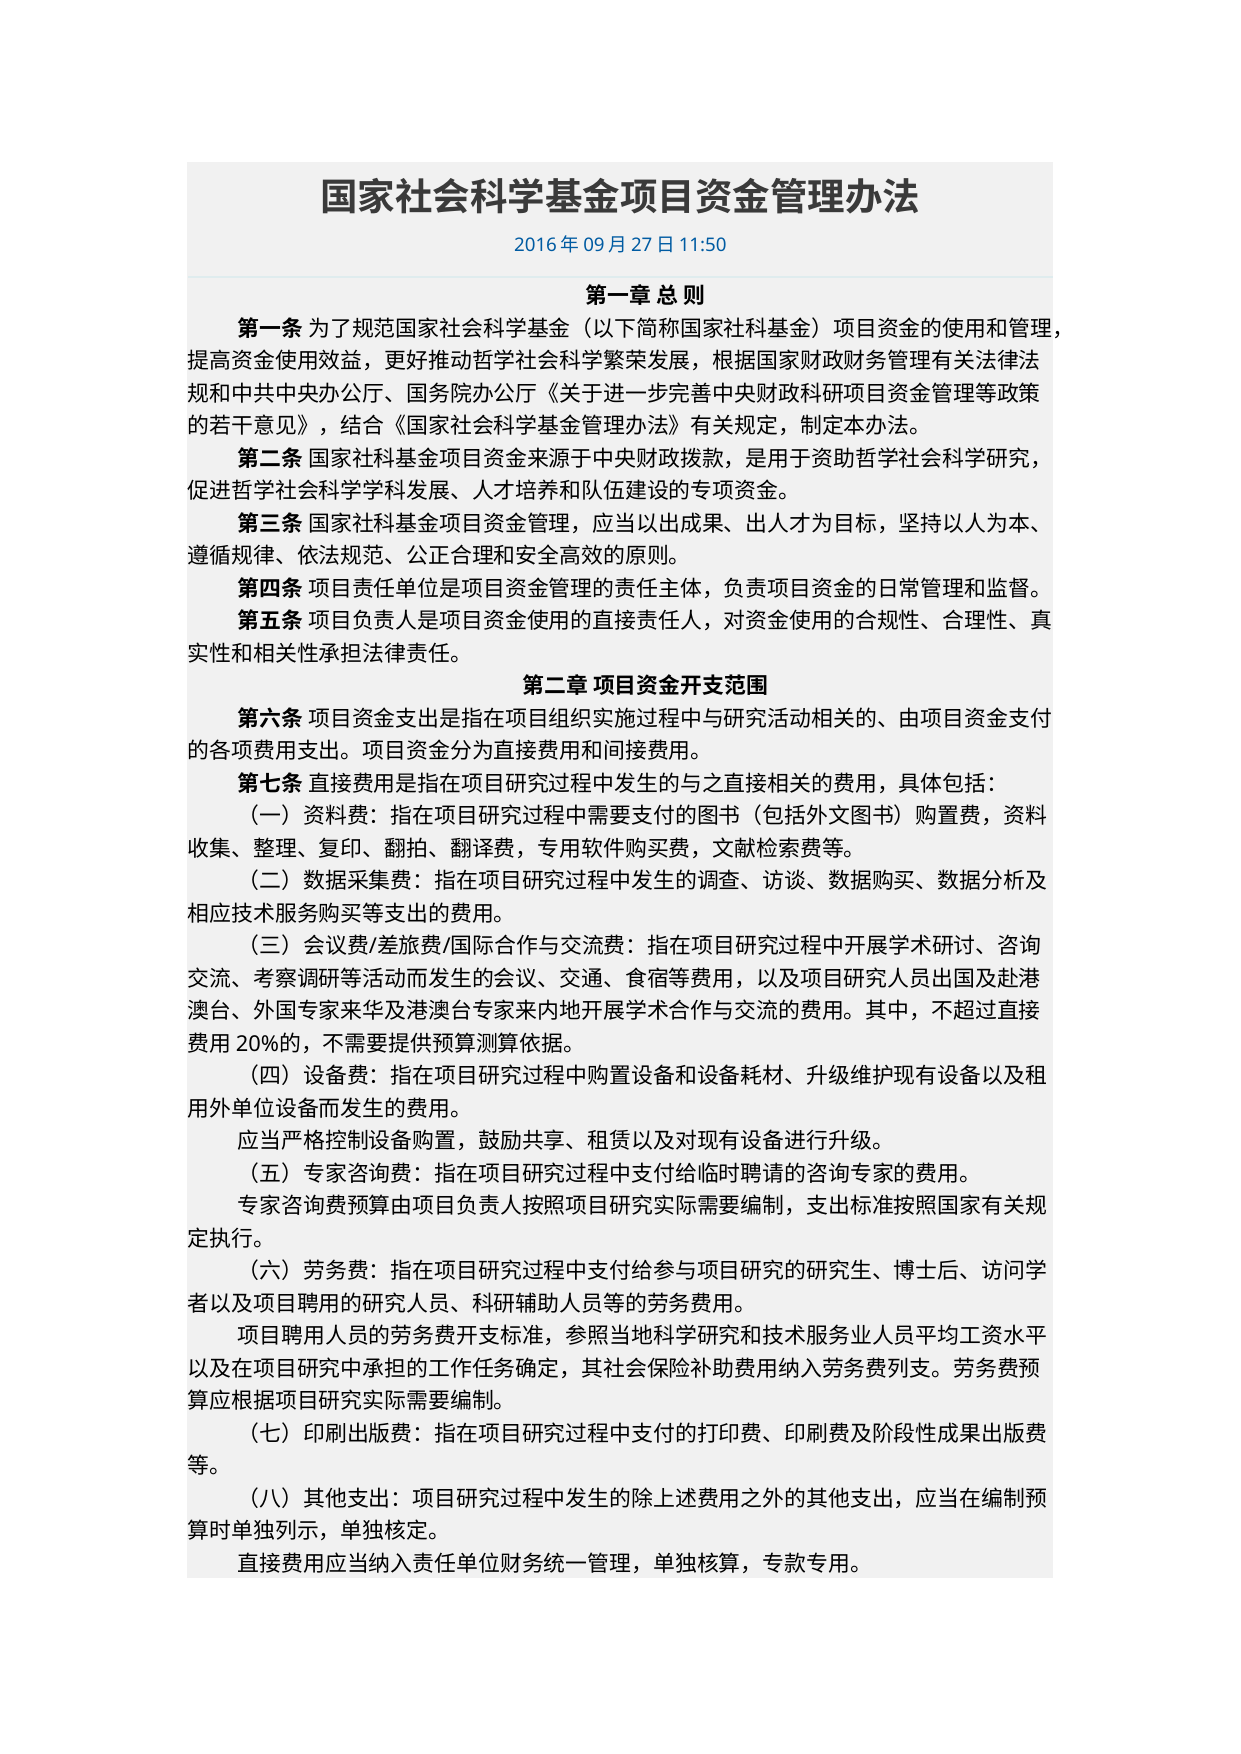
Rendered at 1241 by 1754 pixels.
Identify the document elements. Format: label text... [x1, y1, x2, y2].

text （二）数据采集费：指在项目研究过程中发生的调查、访谈、数据购买、数据分析及相应技术服务购买等支出的费用。 [187, 863, 1053, 928]
text 应当严格控制设备购置，鼓励共享、租赁以及对现有设备进行升级。 [187, 1123, 1053, 1155]
text （三）会议费/差旅费/国际合作与交流费：指在项目研究过程中开展学术研讨、咨询交流、考察调研等活动而发生的会议、交通、食宿等费用，以及项目研究人员出国及赴港澳台、外国专家来华及港澳台专家来内地开展学术合作与交流的费用。其中，不超过直接费用20%的，不需要提供预算测算依据。 [187, 928, 1053, 1058]
text 第一章 总 则 [187, 278, 1053, 310]
text （五）专家咨询费：指在项目研究过程中支付给临时聘请的咨询专家的费用。 [187, 1155, 1053, 1188]
text （四）设备费：指在项目研究过程中购置设备和设备耗材、升级维护现有设备以及租用外单位设备而发生的费用。 [187, 1058, 1053, 1123]
text 第二章 项目资金开支范围 [187, 668, 1053, 700]
text 第四条 项目责任单位是项目资金管理的责任主体，负责项目资金的日常管理和监督。 [187, 570, 1053, 603]
text 第一条 为了规范国家社会科学基金（以下简称国家社科基金）项目资金的使用和管理，提高资金使用效益，更好推动哲学社会科学繁荣发展，根据国家财政财务管理有关法律法规和中共中央办公厅、国务院办公厅《关于进一步完善中央财政科研项目资金管理等政策的若干意见》，结合《国家社会科学基金管理办法》有关规定，制定本办法。 [187, 310, 1053, 440]
text （一）资料费：指在项目研究过程中需要支付的图书（包括外文图书）购置费，资料收集、整理、复印、翻拍、翻译费，专用软件购买费，文献检索费等。 [187, 798, 1053, 863]
text 第三条 国家社科基金项目资金管理，应当以出成果、出人才为目标，坚持以人为本、遵循规律、依法规范、公正合理和安全高效的原则。 [187, 505, 1053, 570]
text 第七条 直接费用是指在项目研究过程中发生的与之直接相关的费用，具体包括： [187, 765, 1053, 798]
text 2016年09月27日11:50 [187, 227, 1053, 278]
text 第六条 项目资金支出是指在项目组织实施过程中与研究活动相关的、由项目资金支付的各项费用支出。项目资金分为直接费用和间接费用。 [187, 700, 1053, 765]
text 国家社会科学基金项目资金管理办法 [187, 162, 1053, 227]
text （八）其他支出：项目研究过程中发生的除上述费用之外的其他支出，应当在编制预算时单独列示，单独核定。 [187, 1480, 1053, 1545]
text （六）劳务费：指在项目研究过程中支付给参与项目研究的研究生、博士后、访问学者以及项目聘用的研究人员、科研辅助人员等的劳务费用。 [187, 1253, 1053, 1318]
text （七）印刷出版费：指在项目研究过程中支付的打印费、印刷费及阶段性成果出版费等。 [187, 1415, 1053, 1480]
text 专家咨询费预算由项目负责人按照项目研究实际需要编制，支出标准按照国家有关规定执行。 [187, 1188, 1053, 1253]
text 第二条 国家社科基金项目资金来源于中央财政拨款，是用于资助哲学社会科学研究，促进哲学社会科学学科发展、人才培养和队伍建设的专项资金。 [187, 440, 1053, 505]
text 直接费用应当纳入责任单位财务统一管理，单独核算，专款专用。 [187, 1545, 1053, 1578]
text 第五条 项目负责人是项目资金使用的直接责任人，对资金使用的合规性、合理性、真实性和相关性承担法律责任。 [187, 603, 1053, 668]
text 项目聘用人员的劳务费开支标准，参照当地科学研究和技术服务业人员平均工资水平以及在项目研究中承担的工作任务确定，其社会保险补助费用纳入劳务费列支。劳务费预算应根据项目研究实际需要编制。 [187, 1318, 1053, 1415]
